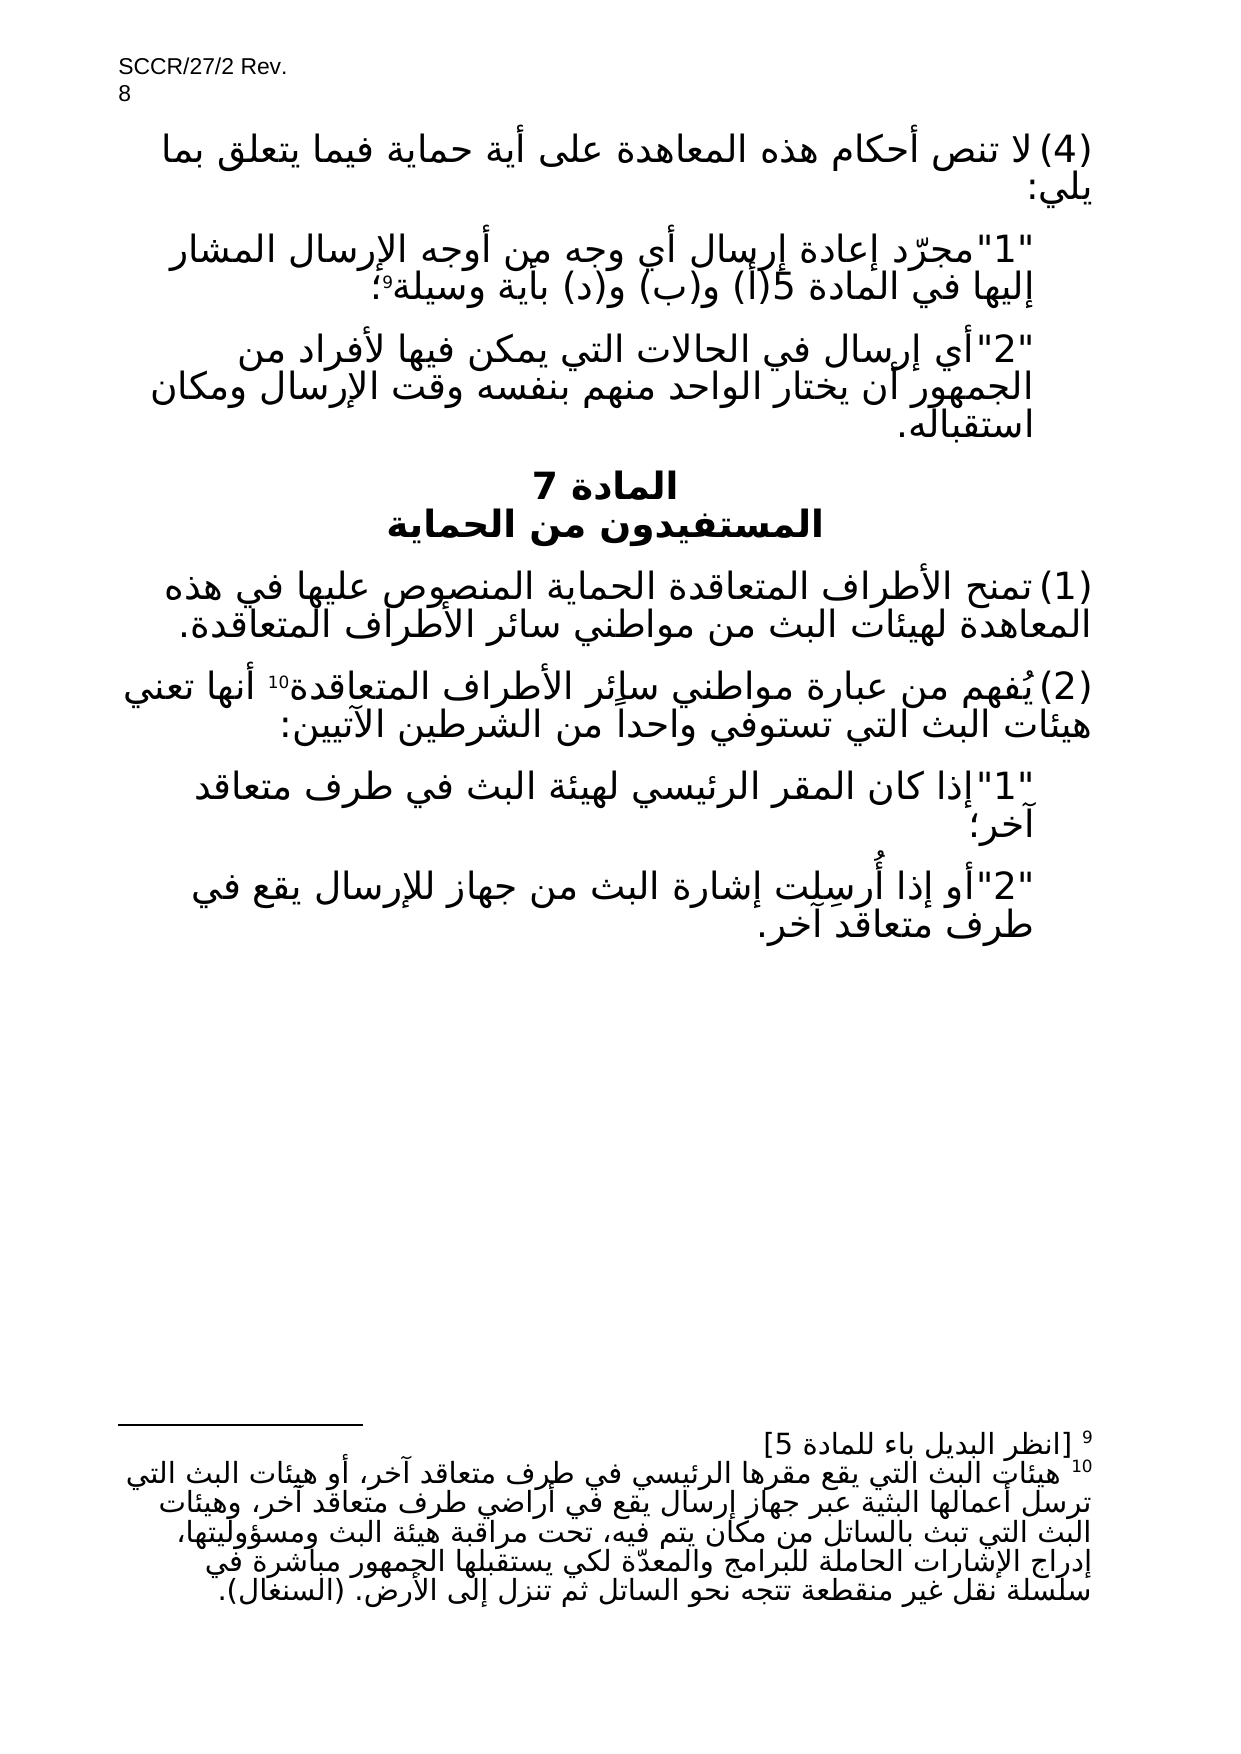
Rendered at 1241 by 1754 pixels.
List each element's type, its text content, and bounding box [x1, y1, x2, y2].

text "1" مجرّد إعادة إرسال أي وجه من أوجه الإرسال المشار إليها في المادة 5(أ) و(ب) و(د) بأية وسيلة؛ [118, 232, 1035, 307]
text المادة 7 [118, 470, 1092, 507]
text (2) يُفهم من عبارة مواطني سائر الأطراف المتعاقدة أنها تعني هيئات البث التي تستوفي واحداً من الشرطين الآتيين: [118, 670, 1092, 745]
text (4) لا تنص أحكام هذه المعاهدة على أية حماية فيما يتعلق بما يلي: [118, 132, 1092, 207]
text "1" إذا كان المقر الرئيسي لهيئة البث في طرف متعاقد آخر؛ [118, 770, 1035, 845]
text "2" أو إذا أُرسِلت إشارة البث من جهاز للإرسال يقع في طرف متعاقد آخر. [118, 870, 1035, 945]
text (1) تمنح الأطراف المتعاقدة الحماية المنصوص عليها في هذه المعاهدة لهيئات البث من مواطني سائر الأطراف المتعاقدة. [118, 570, 1092, 645]
text المستفيدون من الحماية [118, 507, 1092, 545]
text "2" أي إرسال في الحالات التي يمكن فيها لأفراد من الجمهور أن يختار الواحد منهم بنفسه وقت الإرسال ومكان استقباله. [118, 332, 1035, 445]
